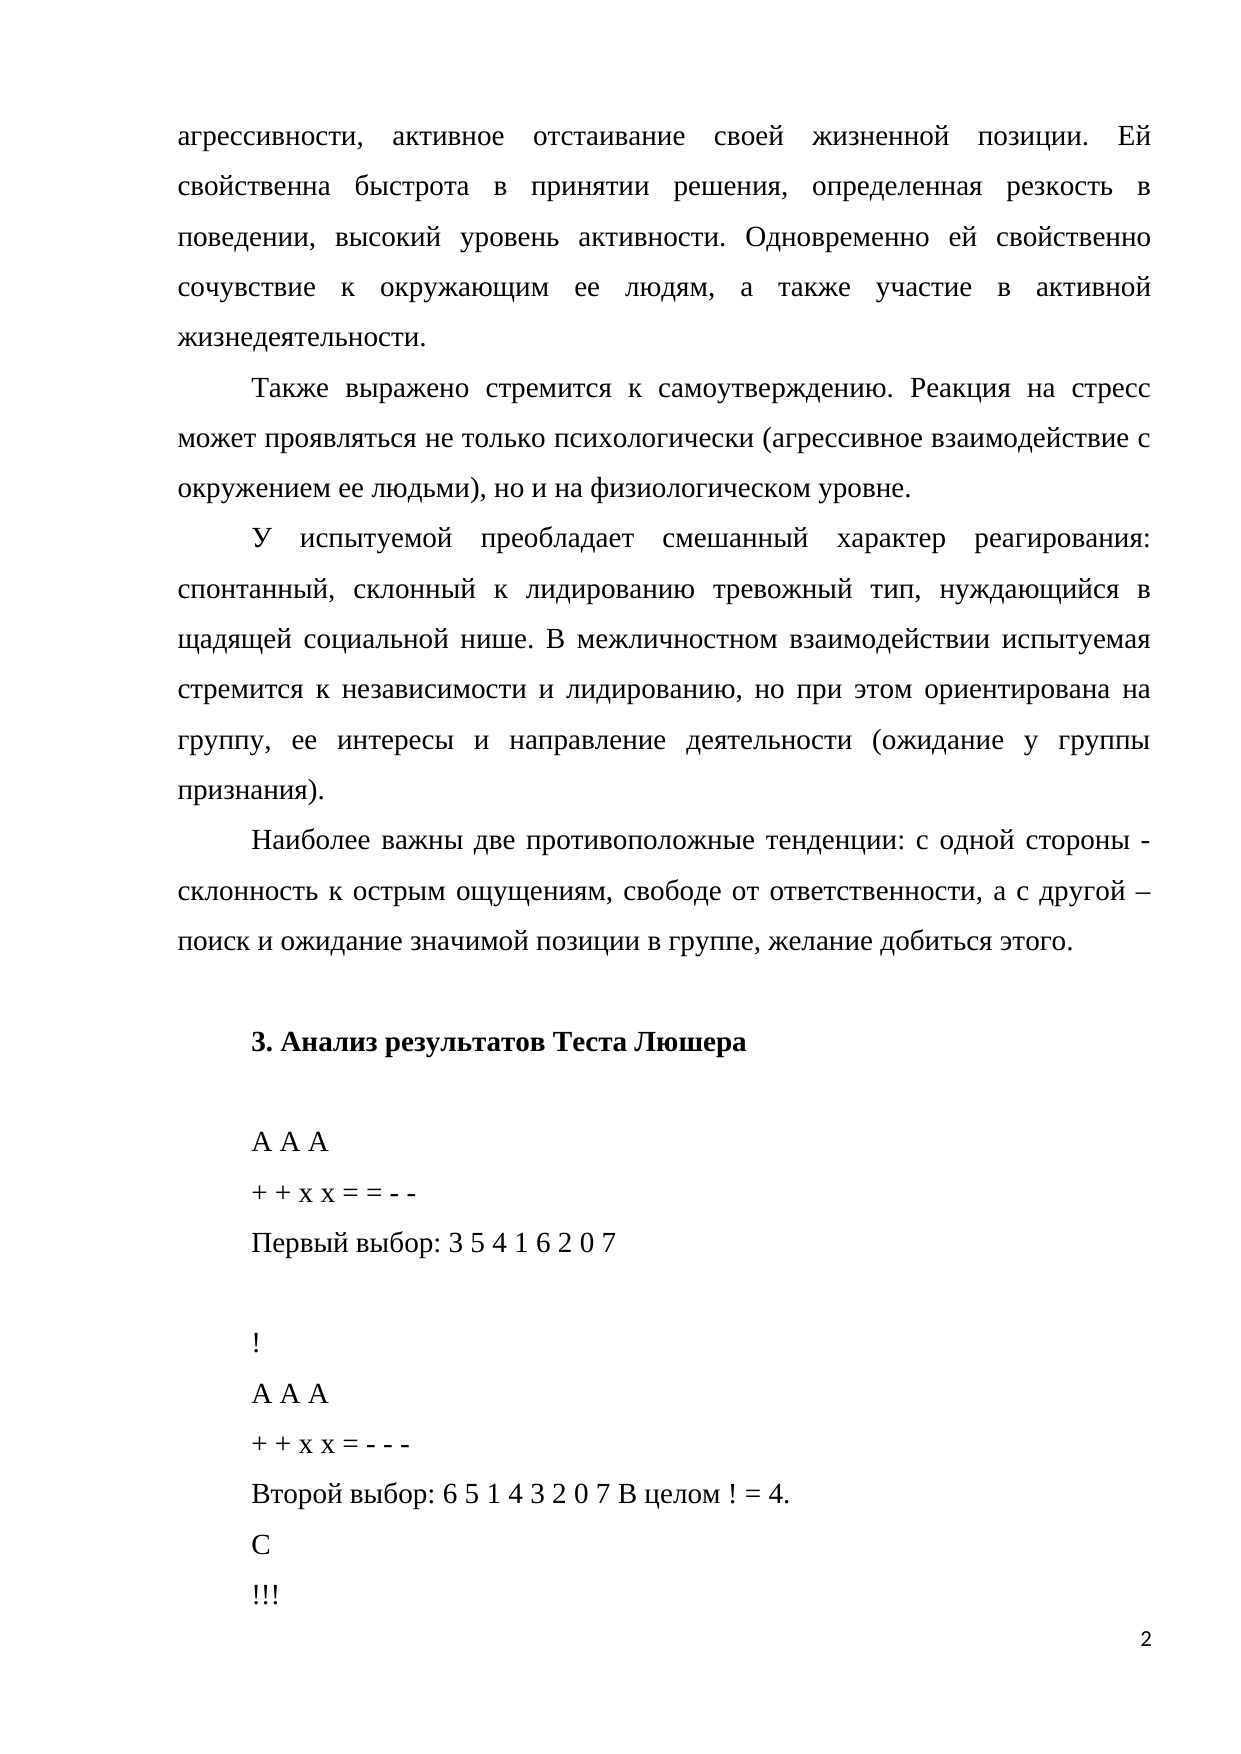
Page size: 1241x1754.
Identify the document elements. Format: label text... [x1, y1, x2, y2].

text !!! [177, 1577, 1152, 1611]
text А А А [177, 1124, 1152, 1158]
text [177, 118, 1152, 353]
text + + х х = = - - [177, 1175, 1152, 1208]
text Также выражено стремится к самоутверждению. Реакция на стресс может проявляться не только психологически (агрессивное взаимодействие с окружением ее людьми), но и на физиологическом уровне. [177, 370, 1152, 504]
text Второй выбор: 6 5 1 4 3 2 0 7 В целом ! = 4. [177, 1477, 1152, 1510]
text А А А [177, 1376, 1152, 1409]
text С [177, 1527, 1152, 1560]
text 3. Анализ результатов Теста Люшера [177, 1024, 1152, 1057]
text ! [177, 1326, 1152, 1359]
text + + х х = - - - [177, 1426, 1152, 1460]
text Наиболее важны две противоположные тенденции: с одной стороны - склонность к острым ощущениям, свободе от ответственности, а с другой – поиск и ожидание значимой позиции в группе, желание добиться этого. [177, 822, 1152, 957]
text У испытуемой преобладает смешанный характер реагирования: спонтанный, склонный к лидированию тревожный тип, нуждающийся в щадящей социальной нише. В межличностном взаимодействии испытуемая стремится к независимости и лидированию, но при этом ориентирована на группу, ее интересы и направление деятельности (ожидание у группы признания). [177, 521, 1152, 806]
text Первый выбор: 3 5 4 1 6 2 0 7 [177, 1225, 1152, 1258]
